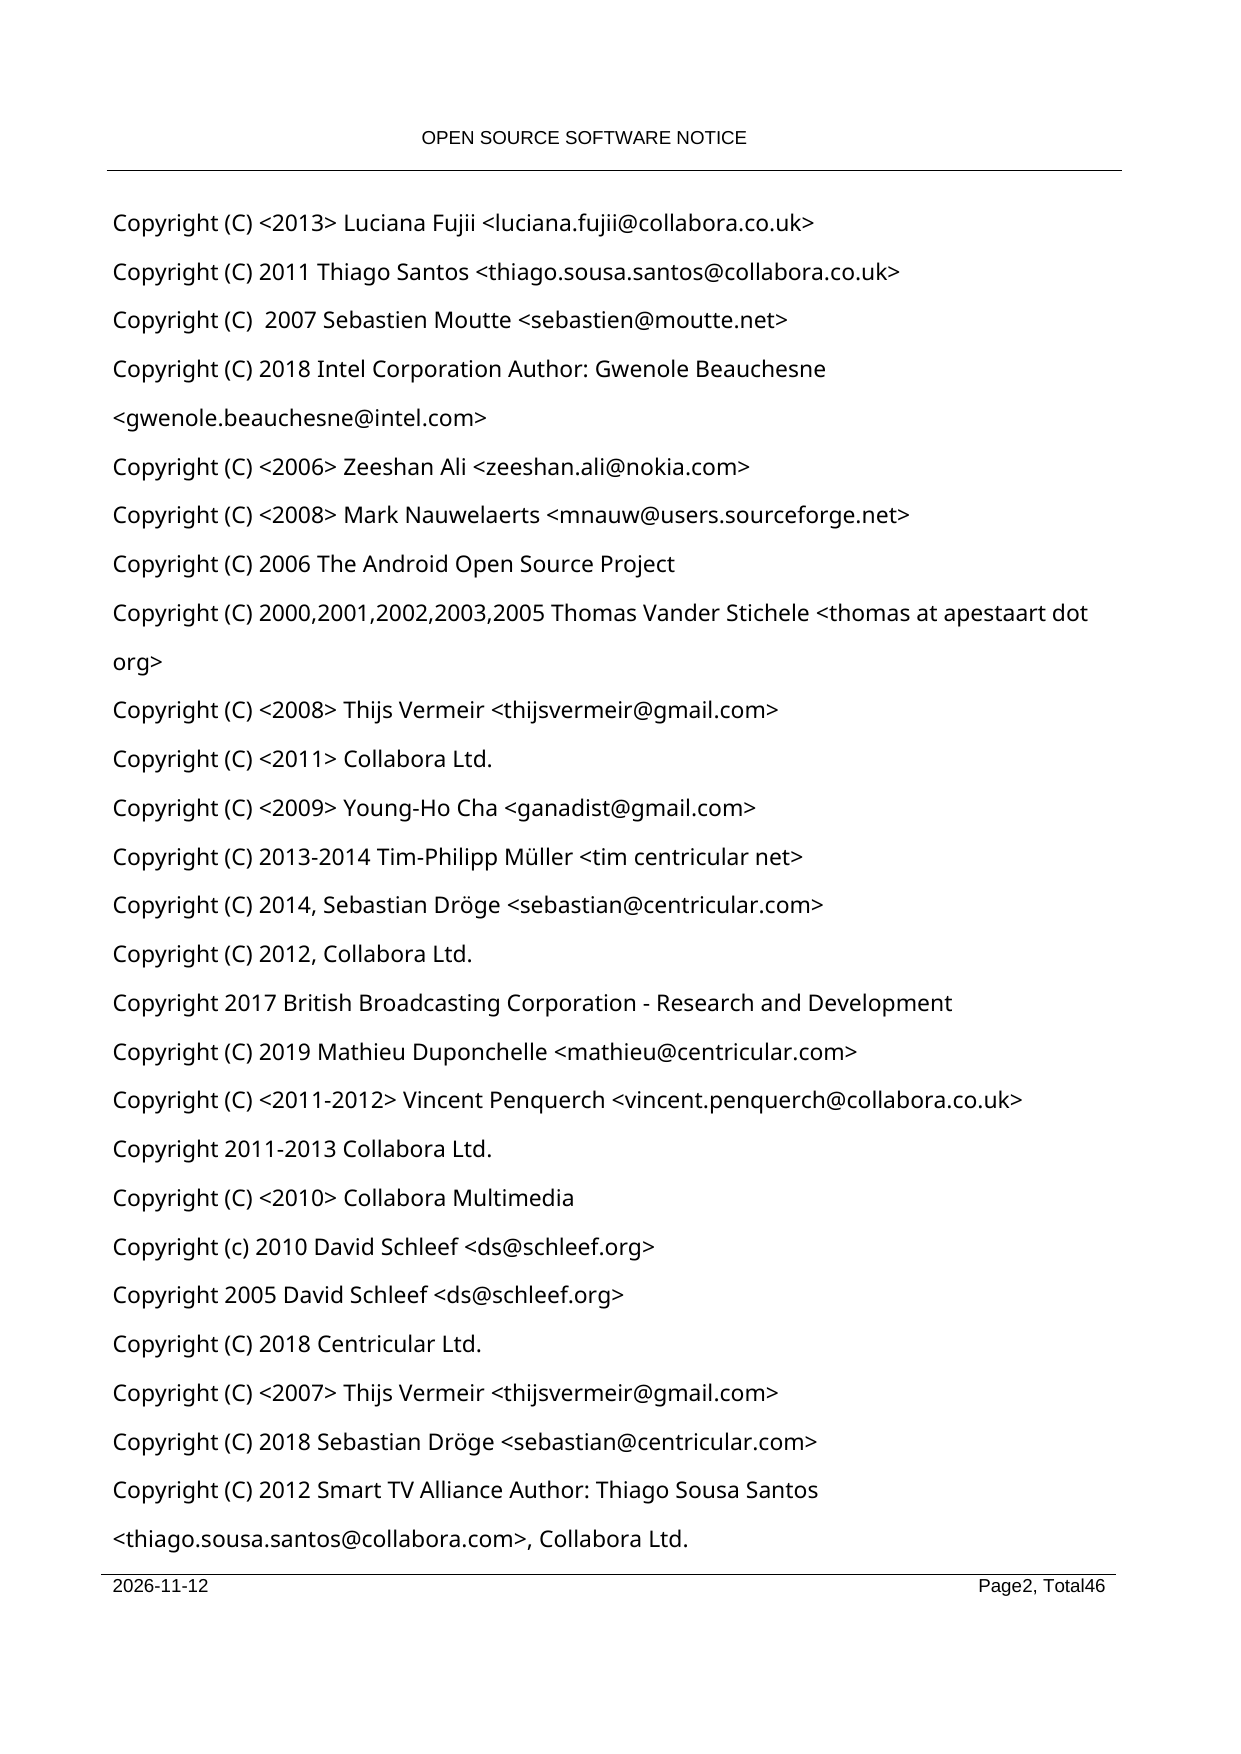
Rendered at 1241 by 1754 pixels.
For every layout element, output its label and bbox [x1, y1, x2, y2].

text [112, 206, 1128, 1555]
